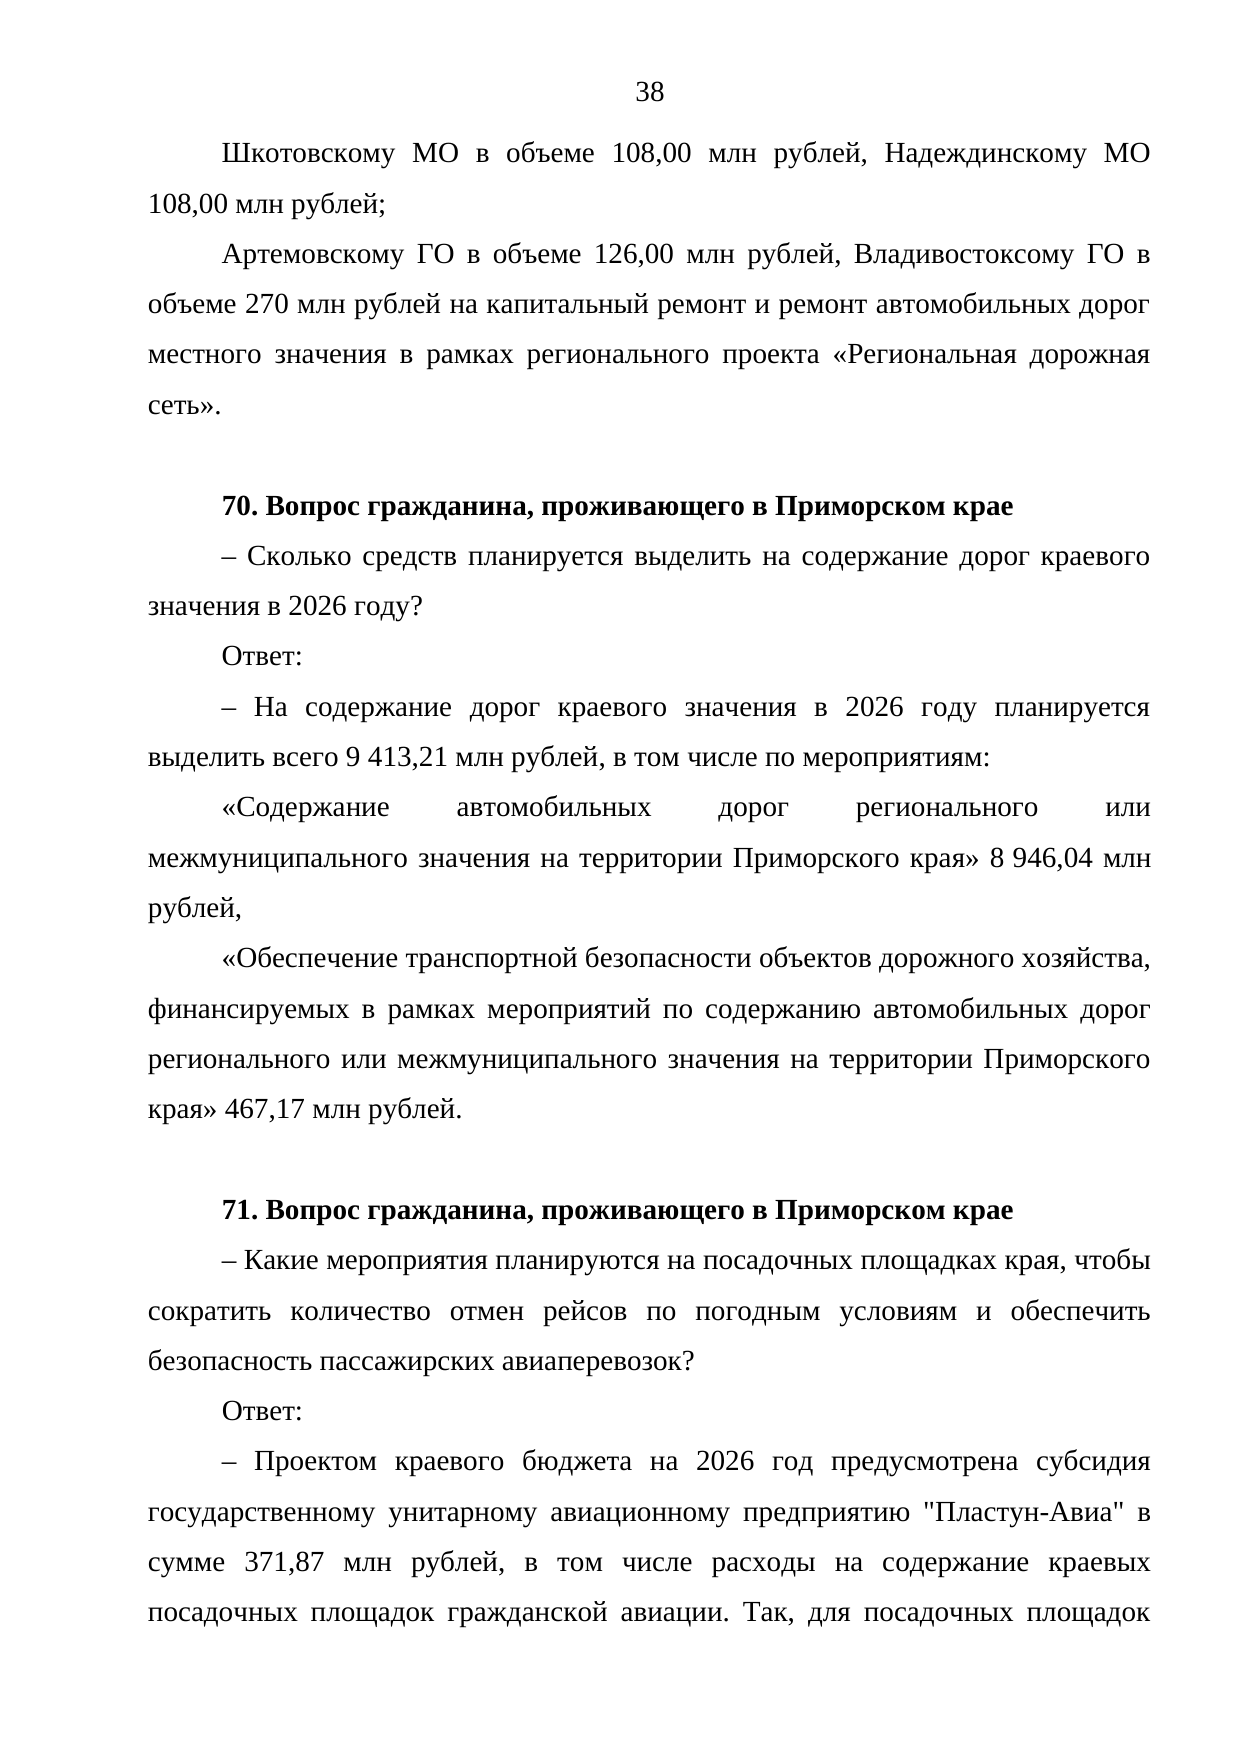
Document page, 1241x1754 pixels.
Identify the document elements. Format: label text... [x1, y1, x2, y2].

text «Содержание автомобильных дорог регионального или межмуниципального значения на территории Приморского края» 8 946,04 млн рублей, [148, 789, 1152, 924]
text Ответ: [148, 638, 1152, 672]
text – Какие мероприятия планируются на посадочных площадках края, чтобы сократить количество отмен рейсов по погодным условиям и обеспечить безопасность пассажирских авиаперевозок? [148, 1242, 1152, 1376]
text Ответ: [148, 1393, 1152, 1427]
text «Обеспечение транспортной безопасности объектов дорожного хозяйства, финансируемых в рамках мероприятий по содержанию автомобильных дорог регионального или межмуниципального значения на территории Приморского края» 467,17 млн рублей. [148, 940, 1152, 1125]
text – На содержание дорог краевого значения в 2026 году планируется выделить всего 9 413,21 млн рублей, в том числе по мероприятиям: [148, 689, 1152, 773]
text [148, 1443, 1152, 1628]
text 70. Вопрос гражданина, проживающего в Приморском крае [148, 488, 1152, 521]
text Шкотовскому МО в объеме 108,00 млн рублей, Надеждинскому МО 108,00 млн рублей; [148, 135, 1152, 219]
text – Сколько средств планируется выделить на содержание дорог краевого значения в 2026 году? [148, 538, 1152, 622]
text 71. Вопрос гражданина, проживающего в Приморском крае [148, 1192, 1152, 1226]
text Артемовскому ГО в объеме 126,00 млн рублей, Владивостоксому ГО в объеме 270 млн рублей на капитальный ремонт и ремонт автомобильных дорог местного значения в рамках регионального проекта «Региональная дорожная сеть». [148, 236, 1152, 421]
